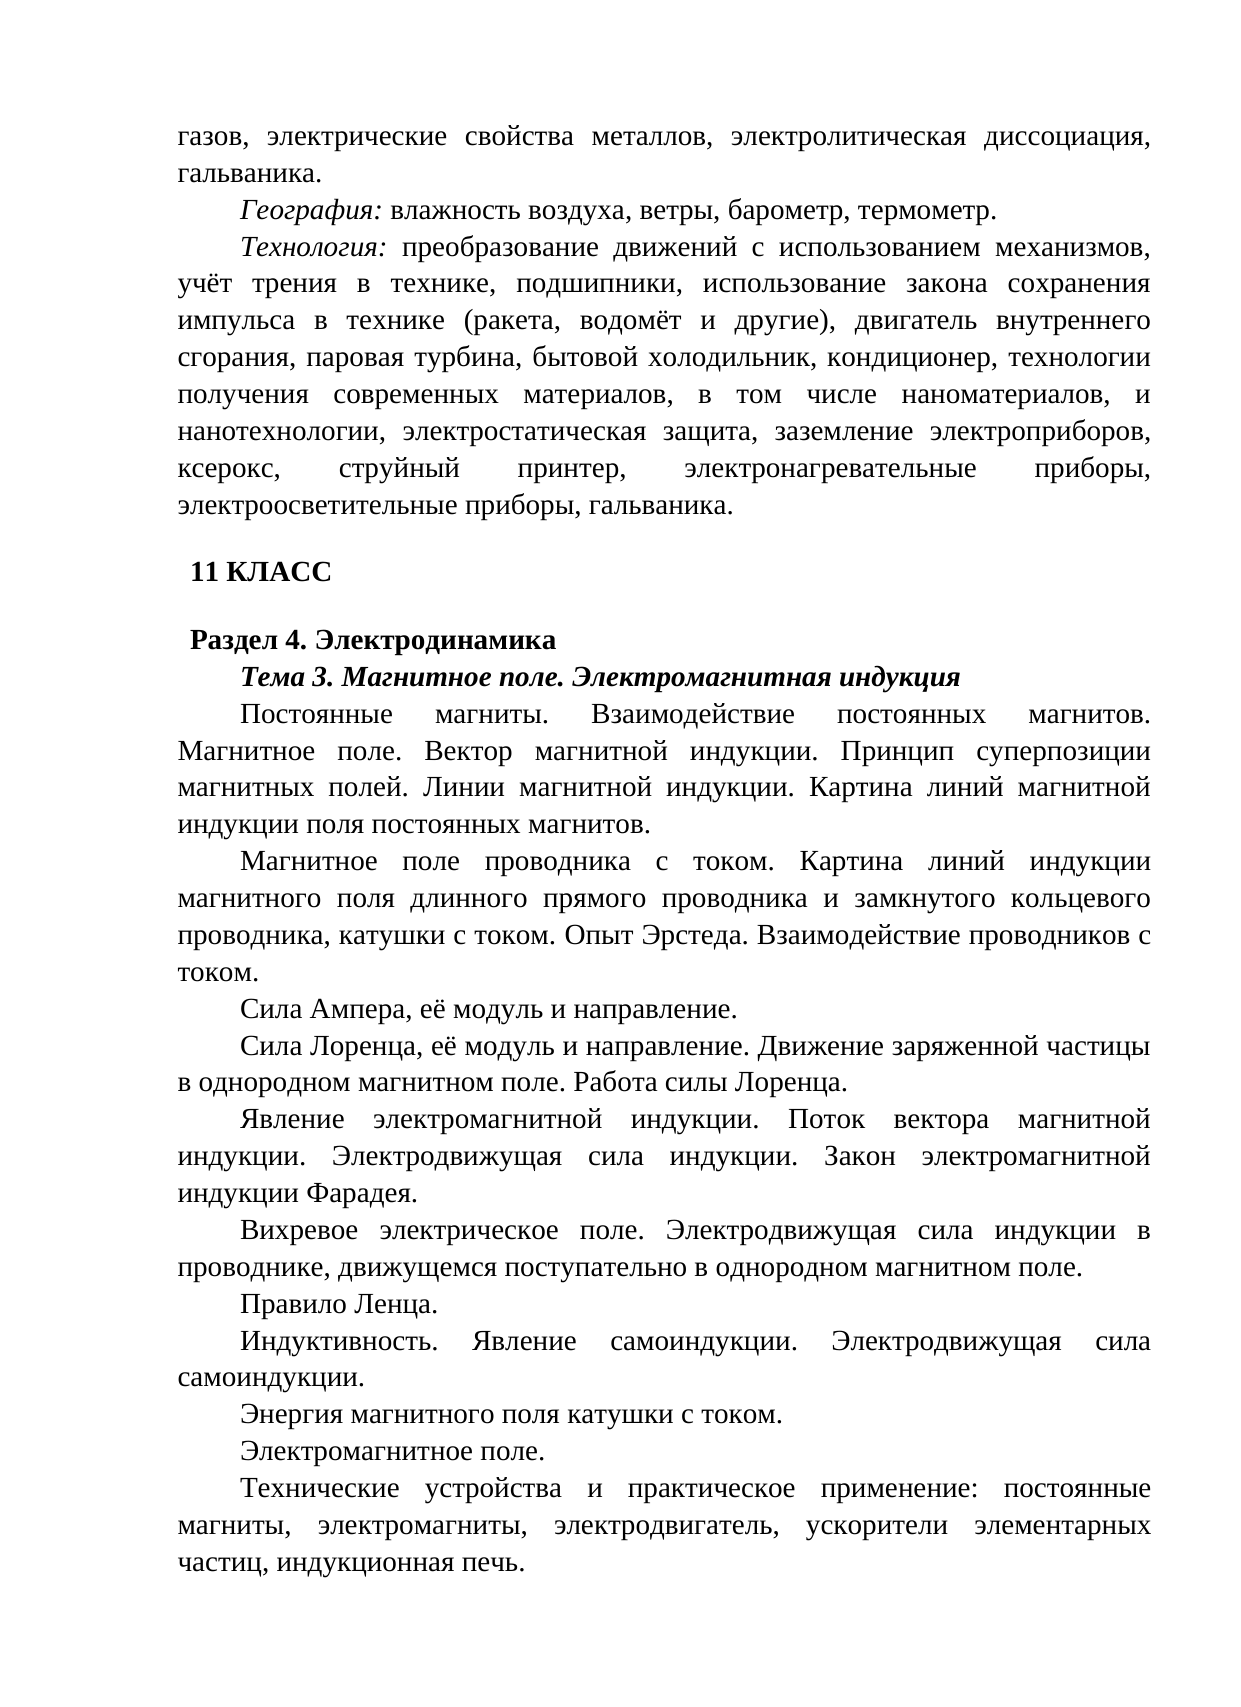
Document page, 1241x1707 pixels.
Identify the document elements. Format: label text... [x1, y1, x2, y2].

text Правило Ленца. [177, 1286, 1152, 1319]
text Сила Лоренца, её модуль и направление. Движение заряженной частицы в однородном магнитном поле. Работа силы Лоренца. [177, 1028, 1152, 1098]
text 11 КЛАСС [190, 554, 1152, 588]
text Электромагнитное поле. [177, 1433, 1152, 1467]
text Раздел 4. Электродинамика [190, 622, 1152, 656]
text Технология: преобразование движений с использованием механизмов, учёт трения в технике, подшипники, использование закона сохранения импульса в технике (ракета, водомёт и другие), двигатель внутреннего сгорания, паровая турбина, бытовой холодильник, кондиционер, технологии получения современных материалов, в том числе наноматериалов, и нанотехнологии, электростатическая защита, заземление электроприборов, ксерокс, струйный принтер, электронагревательные приборы, электроосветительные приборы, гальваника. [177, 229, 1152, 520]
text Постоянные магниты. Взаимодействие постоянных магнитов. Магнитное поле. Вектор магнитной индукции. Принцип суперпозиции магнитных полей. Линии магнитной индукции. Картина линий магнитной индукции поля постоянных магнитов. [177, 696, 1152, 840]
text Явление электромагнитной индукции. Поток вектора магнитной индукции. Электродвижущая сила индукции. Закон электромагнитной индукции Фарадея. [177, 1101, 1152, 1209]
text Энергия магнитного поля катушки с током. [177, 1396, 1152, 1430]
text Магнитное поле проводника с током. Картина линий индукции магнитного поля длинного прямого проводника и замкнутого кольцевого проводника, катушки с током. Опыт Эрстеда. Взаимодействие проводников с током. [177, 843, 1152, 987]
text Технические устройства и практическое применение: постоянные магниты, электромагниты, электродвигатель, ускорители элементарных частиц, индукционная печь. [177, 1470, 1152, 1577]
text Индуктивность. Явление самоиндукции. Электродвижущая сила самоиндукции. [177, 1323, 1152, 1393]
text Тема 3. Магнитное поле. Электромагнитная индукция [177, 659, 1152, 692]
text География: влажность воздуха, ветры, барометр, термометр. [177, 192, 1152, 225]
text Вихревое электрическое поле. Электродвижущая сила индукции в проводнике, движущемся поступательно в однородном магнитном поле. [177, 1212, 1152, 1282]
text Сила Ампера, её модуль и направление. [177, 991, 1152, 1024]
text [177, 118, 1152, 188]
